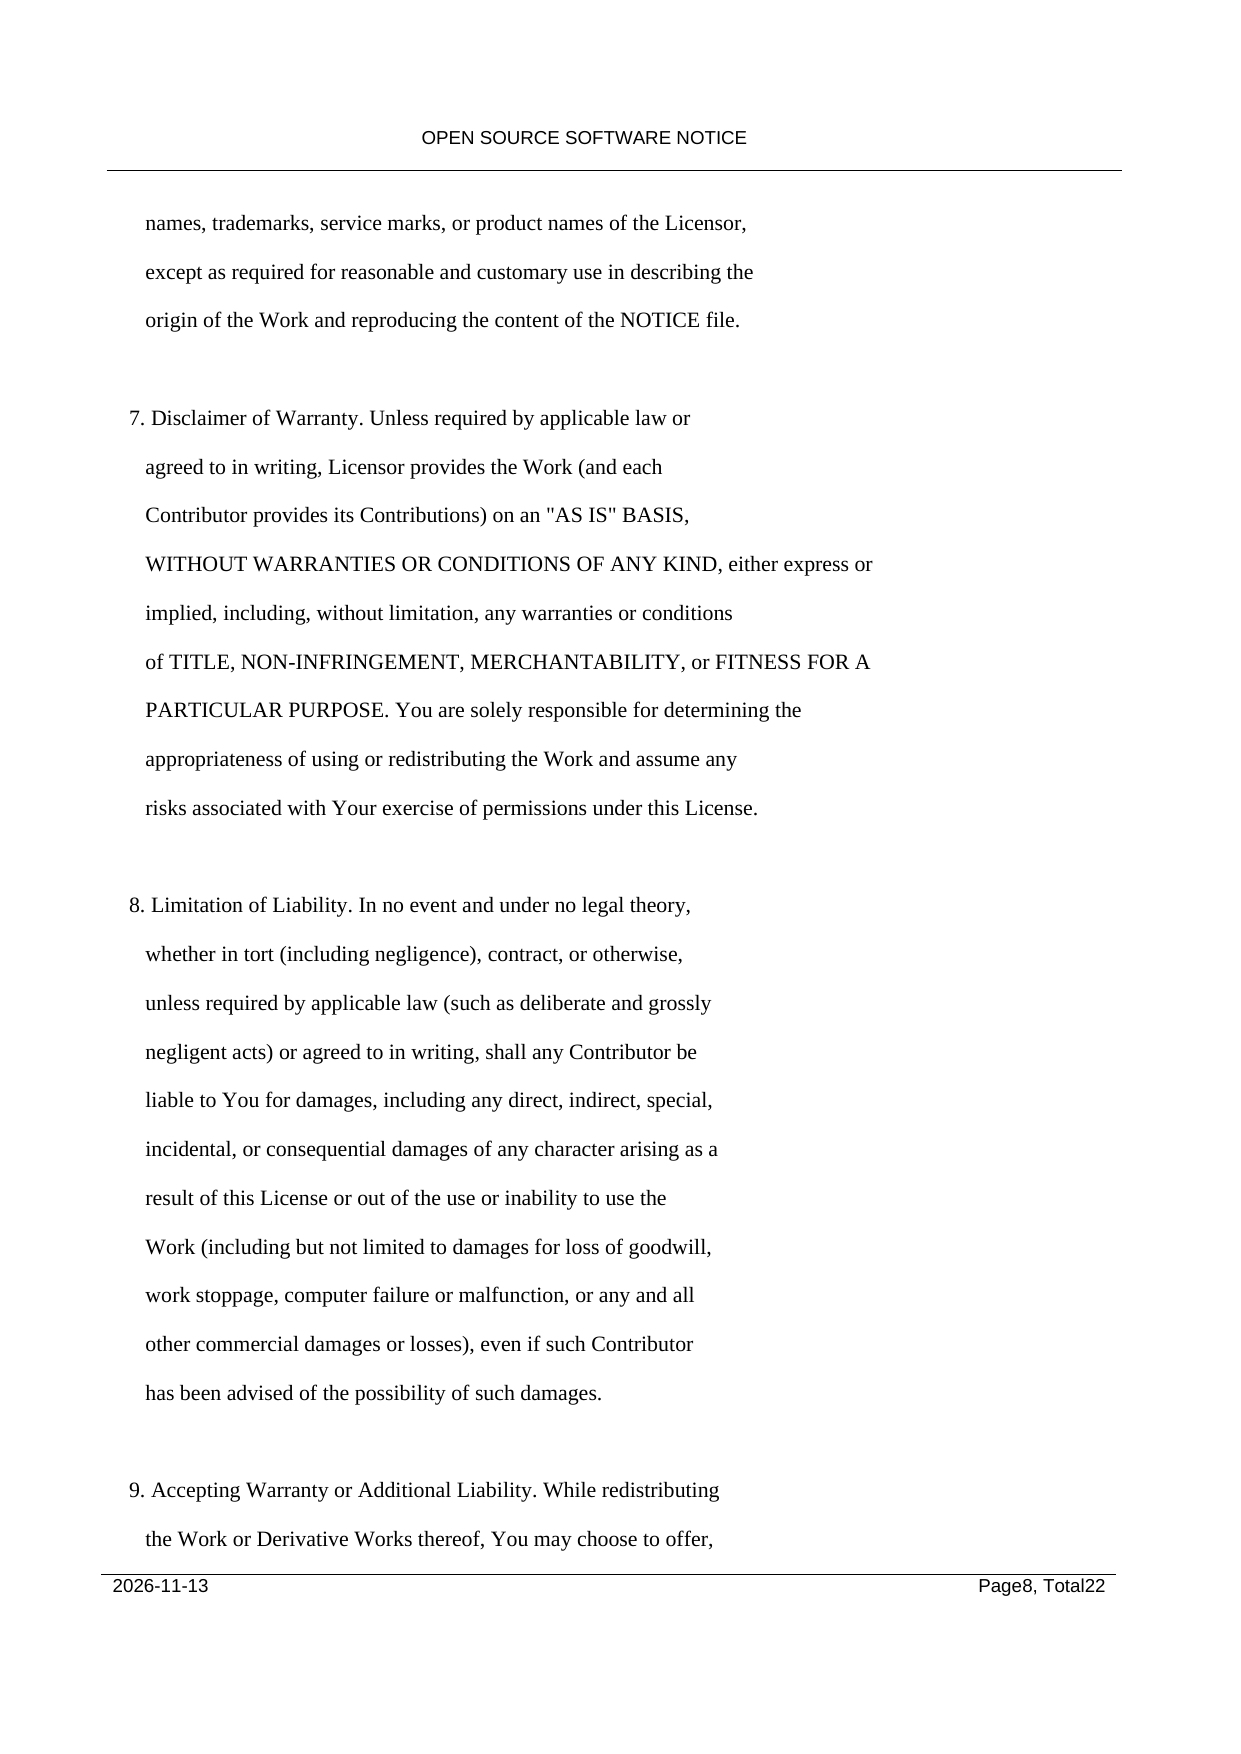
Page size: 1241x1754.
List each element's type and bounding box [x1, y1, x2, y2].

text [112, 206, 1128, 1555]
